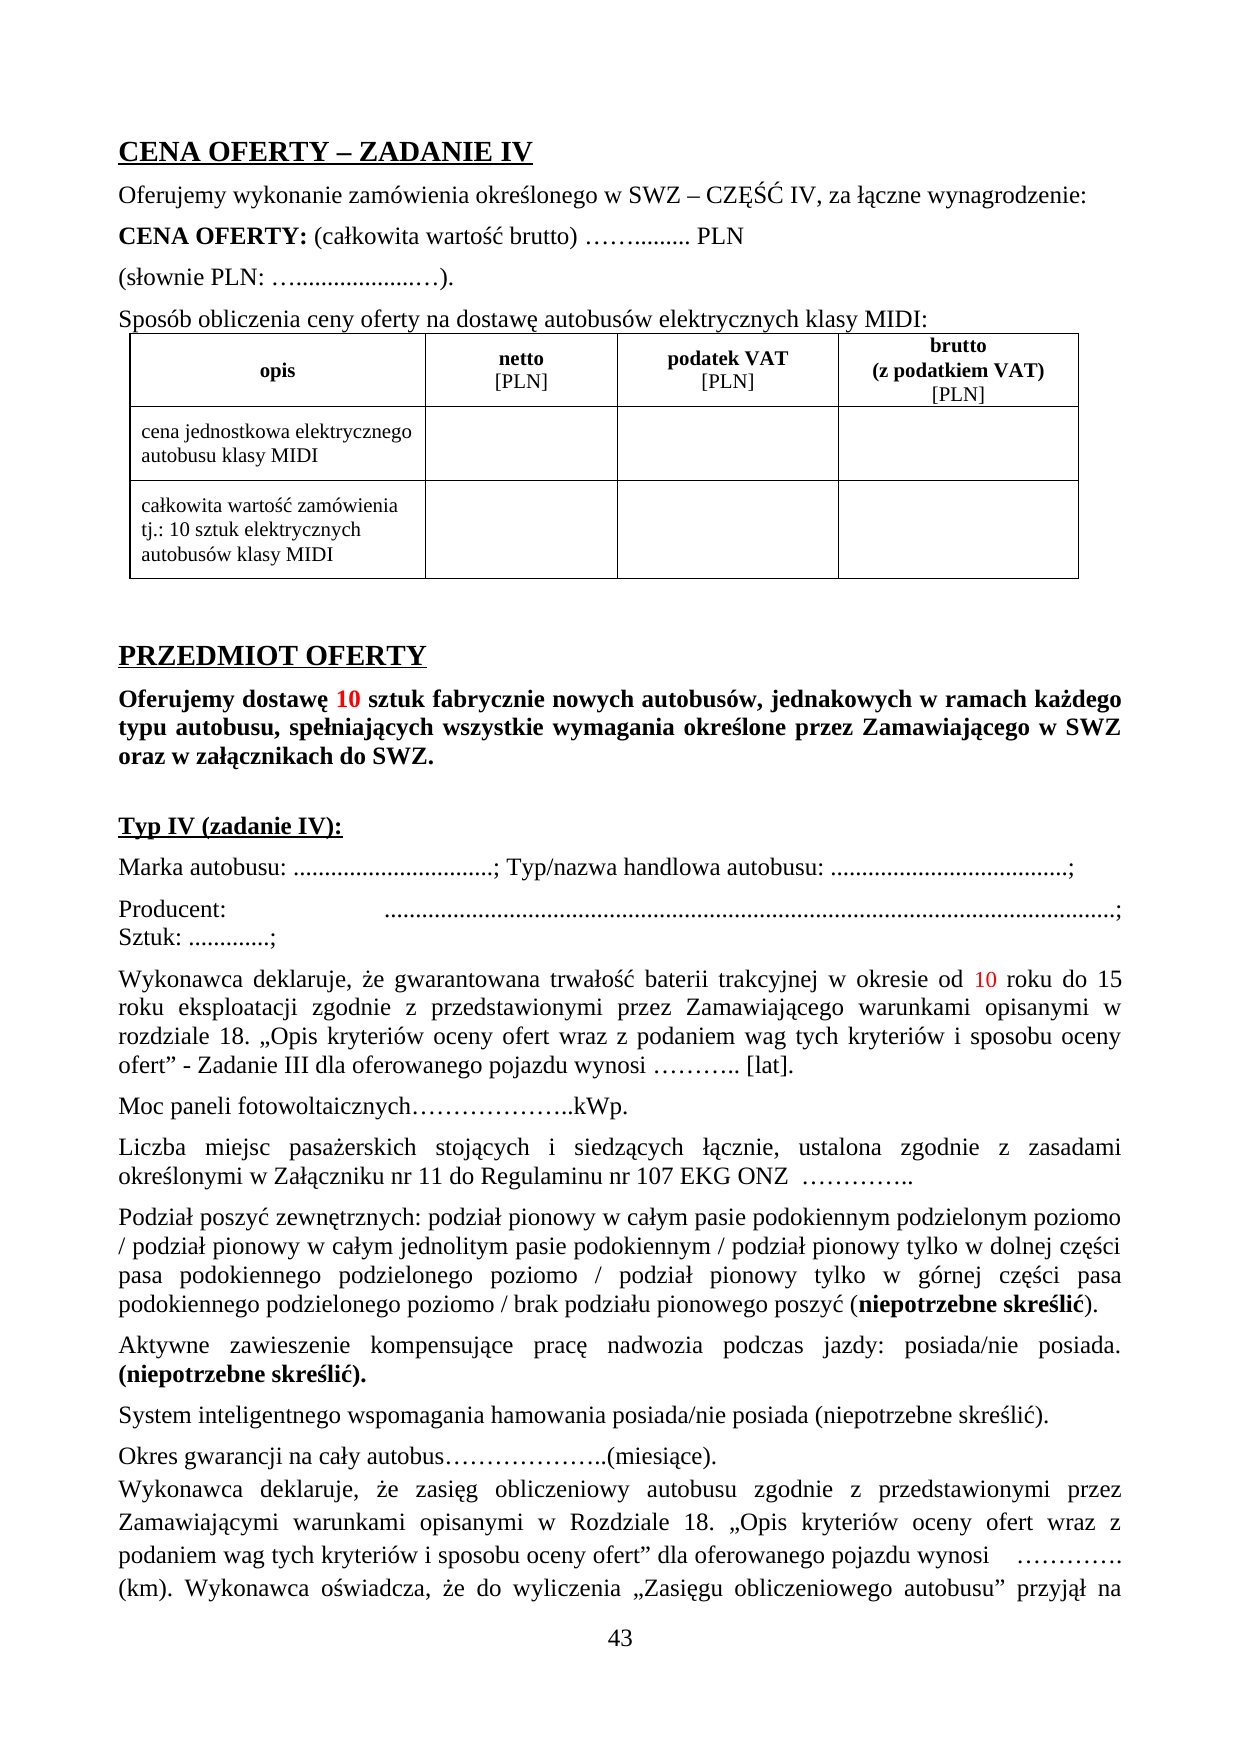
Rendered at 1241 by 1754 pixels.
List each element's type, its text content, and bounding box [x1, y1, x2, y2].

text Aktywne zawieszenie kompensujące pracę nadwozia podczas jazdy: posiada/nie posiada. (niepotrzebne skreślić). [118, 1330, 1122, 1387]
table_header opis [131, 334, 425, 406]
table_cell [426, 407, 617, 480]
text PRZEDMIOT OFERTY [118, 638, 1122, 671]
text Marka autobusu: ................................; Typ/nazwa handlowa autobusu: ......................................; [118, 852, 1122, 881]
text System inteligentnego wspomagania hamowania posiada/nie posiada (niepotrzebne skreślić). [118, 1400, 1122, 1429]
table_cell całkowita wartość zamówienia tj.: 10 sztuk elektrycznych autobusów klasy MIDI [131, 481, 425, 578]
table_header podatek VAT [PLN] [618, 334, 838, 406]
text Liczba miejsc pasażerskich stojących i siedzących łącznie, ustalona zgodnie z zasadami określonymi w Załączniku nr 11 do Regulaminu nr 107 EKG ONZ ………….. [118, 1132, 1122, 1190]
table_cell [839, 481, 1078, 578]
text Podział poszyć zewnętrznych: podział pionowy w całym pasie podokiennym podzielonym poziomo / podział pionowy w całym jednolitym pasie podokiennym / podział pionowy tylko w dolnej części pasa podokiennego podzielonego poziomo / podział pionowy tylko w górnej części pasa podokiennego podzielonego poziomo / brak podziału pionowego poszyć (niepotrzebne skreślić). [118, 1202, 1122, 1317]
table_cell [618, 481, 838, 578]
text Wykonawca deklaruje, że gwarantowana trwałość baterii trakcyjnej w okresie od 10 roku do 15 roku eksploatacji zgodnie z przedstawionymi przez Zamawiającego warunkami opisanymi w rozdziale 18. „Opis kryteriów oceny ofert wraz z podaniem wag tych kryteriów i sposobu oceny ofert” - Zadanie III dla oferowanego pojazdu wynosi ……….. [lat]. [118, 964, 1122, 1079]
text CENA OFERTY – ZADANIE IV [118, 134, 1122, 167]
text Typ IV (zadanie IV): [118, 811, 1122, 840]
text CENA OFERTY: (całkowita wartość brutto) ……......... PLN [118, 221, 1122, 250]
text Oferujemy wykonanie zamówienia określonego w SWZ – CZĘŚĆ IV, za łączne wynagrodzenie: [118, 180, 1122, 209]
table_cell [839, 407, 1078, 480]
text Sposób obliczenia ceny oferty na dostawę autobusów elektrycznych klasy MIDI: [118, 304, 1122, 332]
table_cell [426, 481, 617, 578]
text Oferujemy dostawę 10 sztuk fabrycznie nowych autobusów, jednakowych w ramach każdego typu autobusu, spełniających wszystkie wymagania określone przez Zamawiającego w SWZ oraz w załącznikach do SWZ. [118, 684, 1122, 770]
table_header brutto (z podatkiem VAT) [PLN] [839, 334, 1078, 406]
table_cell cena jednostkowa elektrycznego autobusu klasy MIDI [131, 407, 425, 480]
text (słownie PLN: …...................…). [118, 262, 1122, 291]
text Moc paneli fotowoltaicznych………………..kWp. [118, 1091, 1122, 1120]
text Okres gwarancji na cały autobus………………..(miesiące). [118, 1441, 1122, 1470]
text Producent: .....................................................................................................................; Sztuk: .............; [118, 894, 1122, 951]
table_header netto [PLN] [426, 334, 617, 406]
table_cell [618, 407, 838, 480]
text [118, 1474, 1122, 1602]
